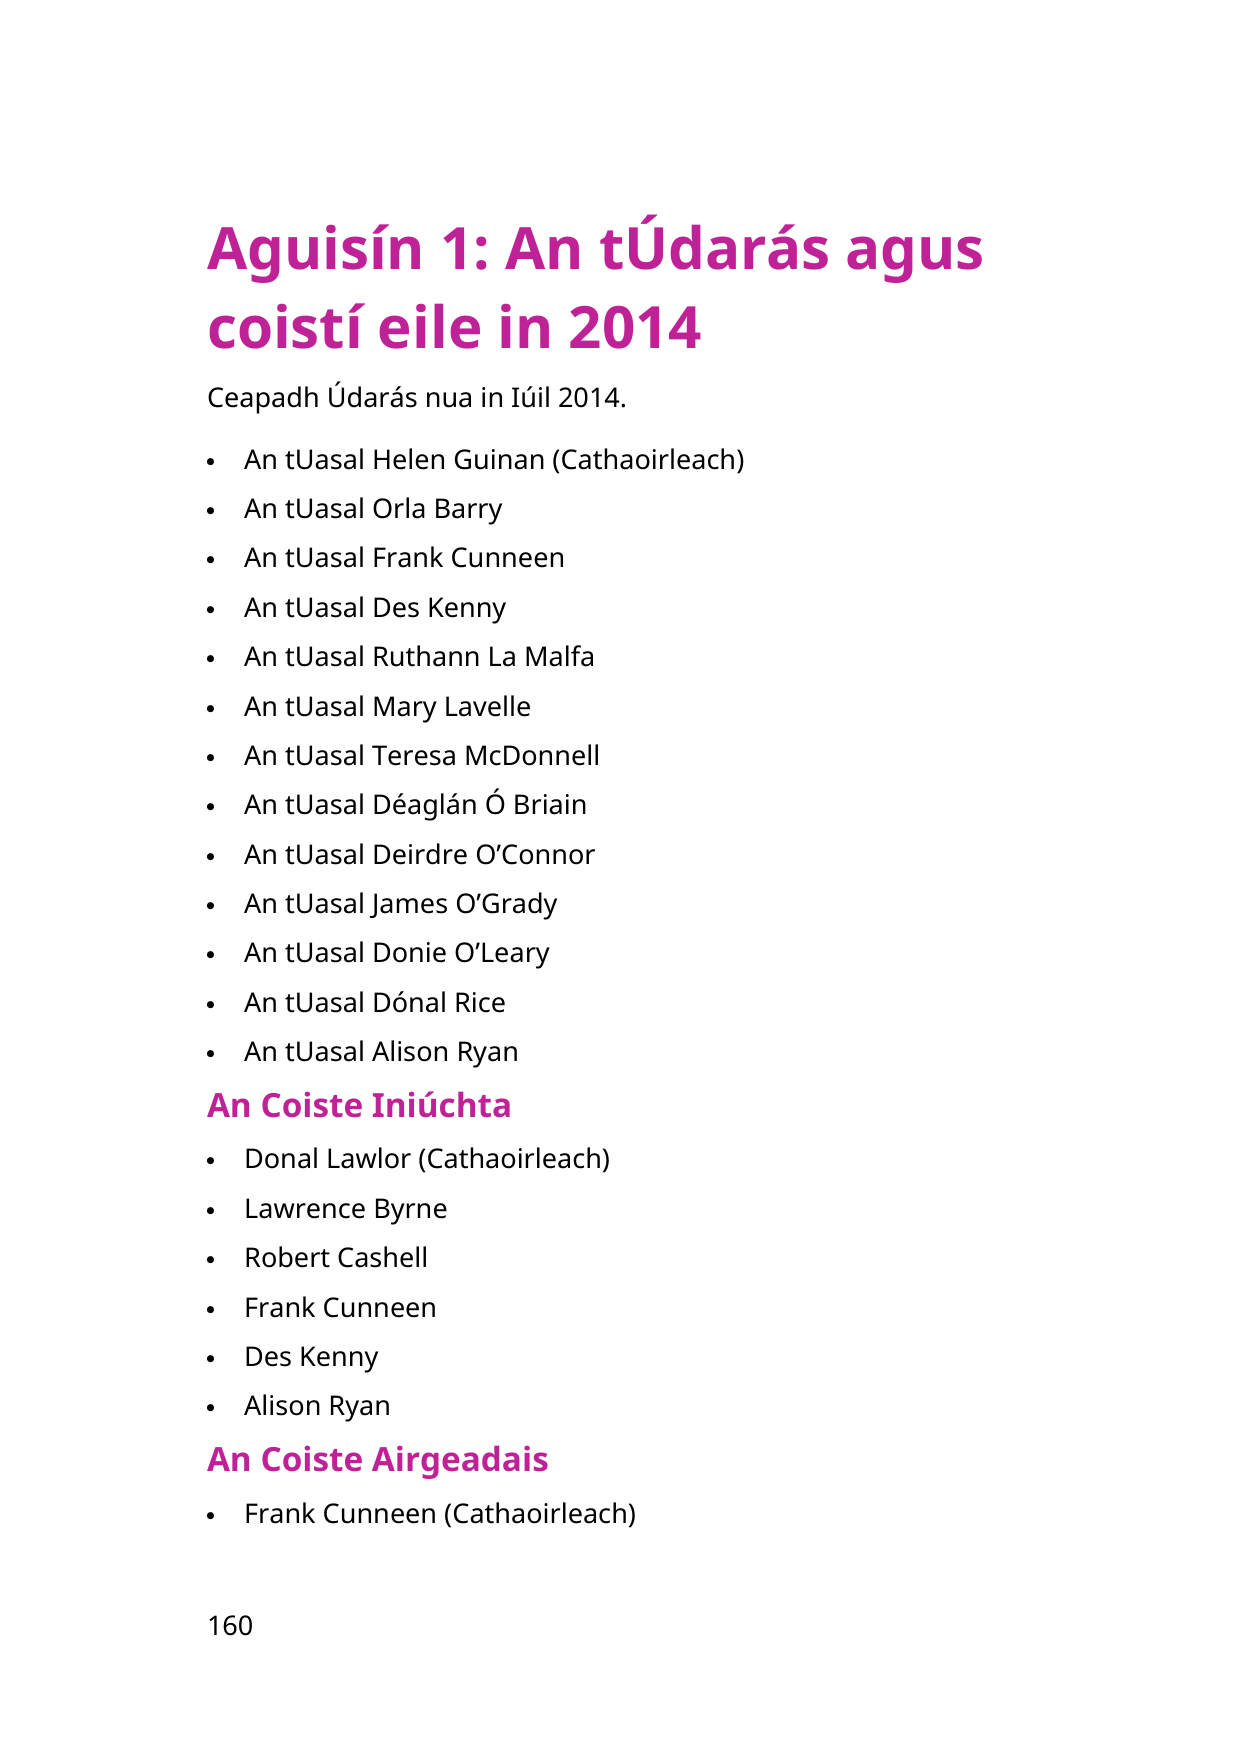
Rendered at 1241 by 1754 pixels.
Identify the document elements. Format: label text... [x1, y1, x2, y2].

list An tUasal Déaglán Ó Briain [207, 786, 1033, 823]
list An tUasal Donie O’Leary [207, 934, 1033, 971]
subtitle An Coiste Iniúchta [207, 1082, 1033, 1127]
list Robert Cashell [207, 1239, 1033, 1276]
list Frank Cunneen [207, 1288, 1033, 1325]
list An tUasal Alison Ryan [207, 1033, 1033, 1069]
list An tUasal Mary Lavelle [207, 687, 1033, 724]
list An tUasal Helen Guinan (Cathaoirleach) [207, 440, 1033, 477]
list Frank Cunneen (Cathaoirleach) [207, 1494, 1033, 1531]
list Donal Lawlor (Cathaoirleach) [207, 1140, 1033, 1177]
list An tUasal Deirdre O’Connor [207, 835, 1033, 872]
list An tUasal Dónal Rice [207, 983, 1033, 1020]
list An tUasal Orla Barry [207, 489, 1033, 526]
list An tUasal Ruthann La Malfa [207, 638, 1033, 674]
list An tUasal Des Kenny [207, 588, 1033, 625]
subtitle An Coiste Airgeadais [207, 1436, 1033, 1482]
list An tUasal Teresa McDonnell [207, 736, 1033, 773]
text Ceapadh Údarás nua in Iúil 2014. [207, 378, 1033, 415]
list Alison Ryan [207, 1387, 1033, 1424]
subtitle Aguisín 1: An tÚdarás agus coistí eile in 2014 [207, 207, 1033, 366]
list Lawrence Byrne [207, 1189, 1033, 1226]
list Des Kenny [207, 1337, 1033, 1374]
list An tUasal Frank Cunneen [207, 539, 1033, 576]
list An tUasal James O’Grady [207, 884, 1033, 921]
